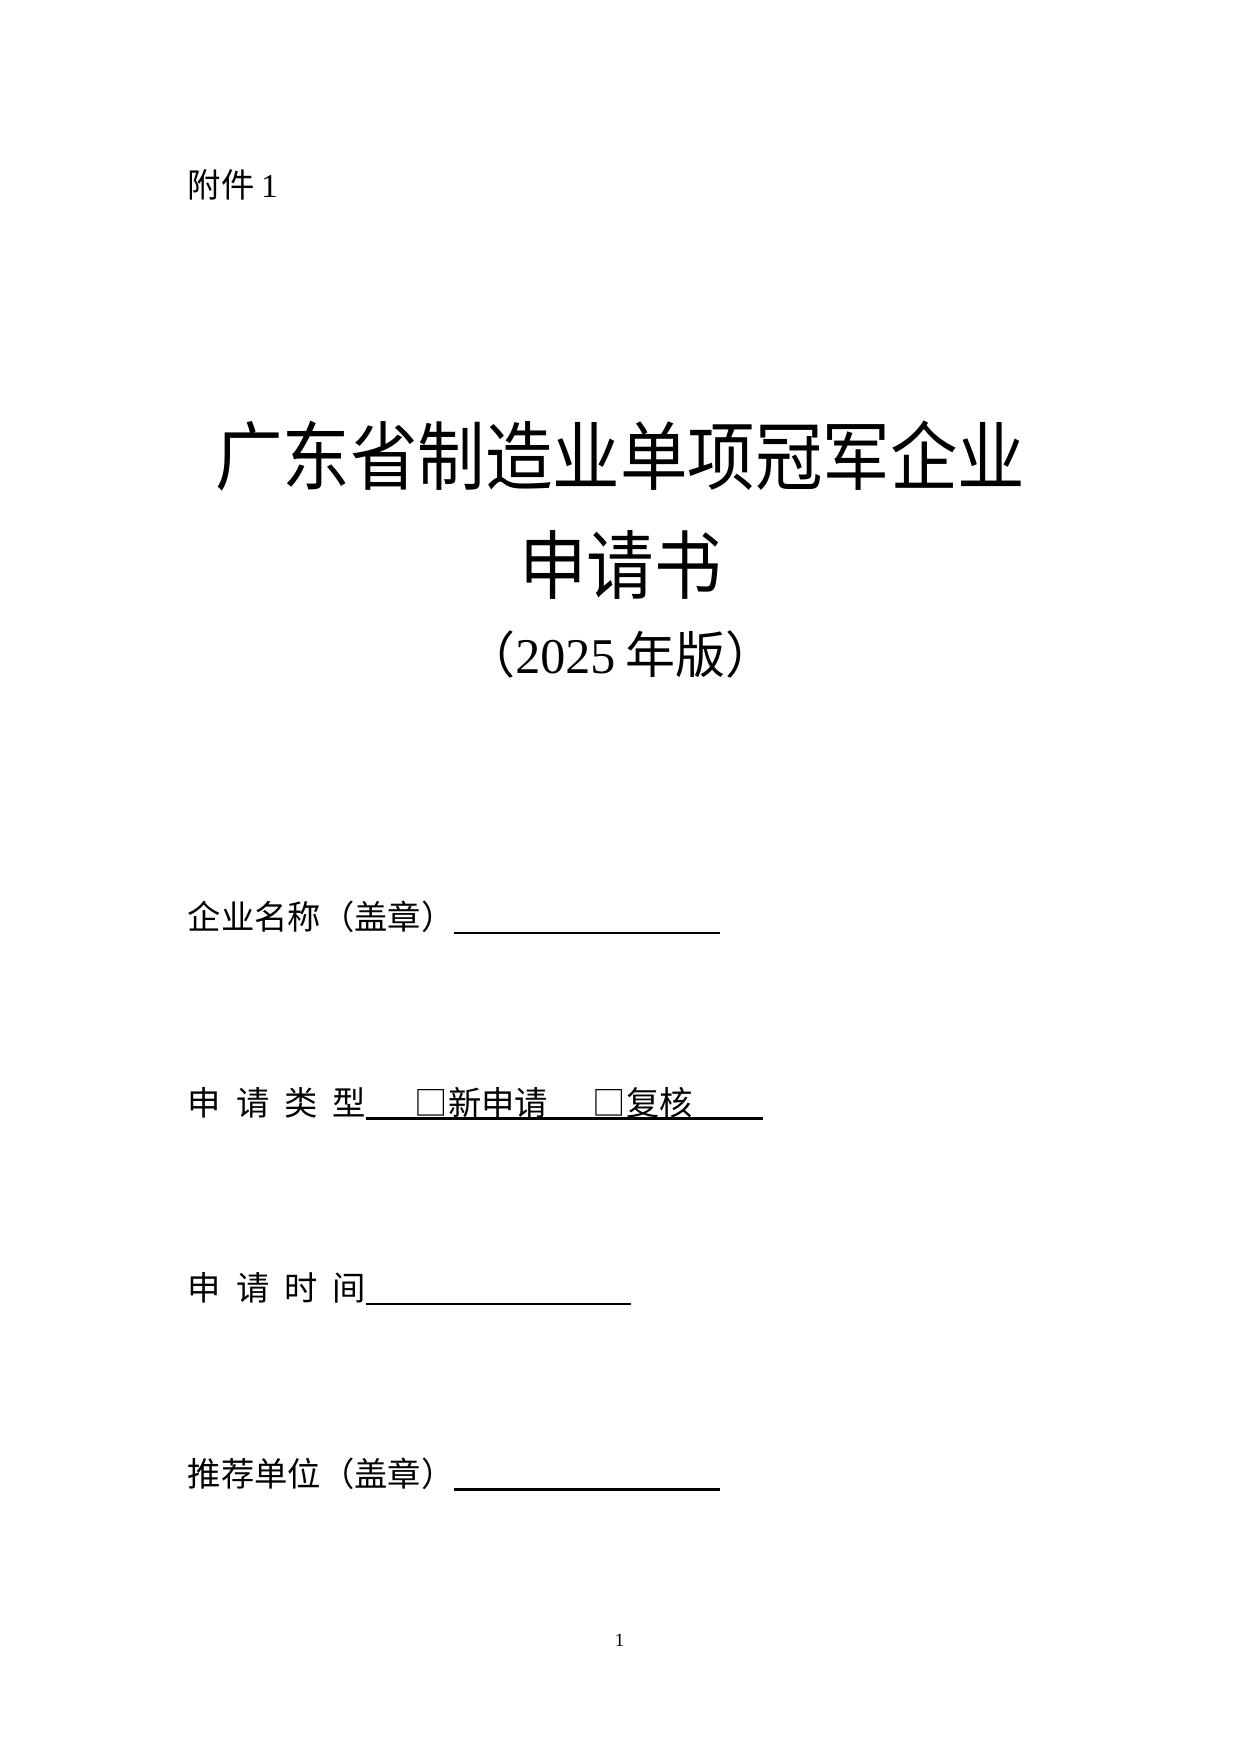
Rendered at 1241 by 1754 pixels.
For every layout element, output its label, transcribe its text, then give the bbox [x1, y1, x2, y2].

text 申 请 类 型 □新申请 □复核 [187, 1068, 1053, 1133]
text 申 请 时 间 [187, 1253, 1053, 1318]
text 广东省制造业单项冠军企业申请书 [187, 398, 1053, 615]
text 附件1 [187, 150, 1053, 215]
text 推荐单位（盖章） [187, 1439, 1053, 1504]
text （2025年版） [187, 615, 1053, 687]
text 企业名称（盖章） [187, 882, 1053, 947]
